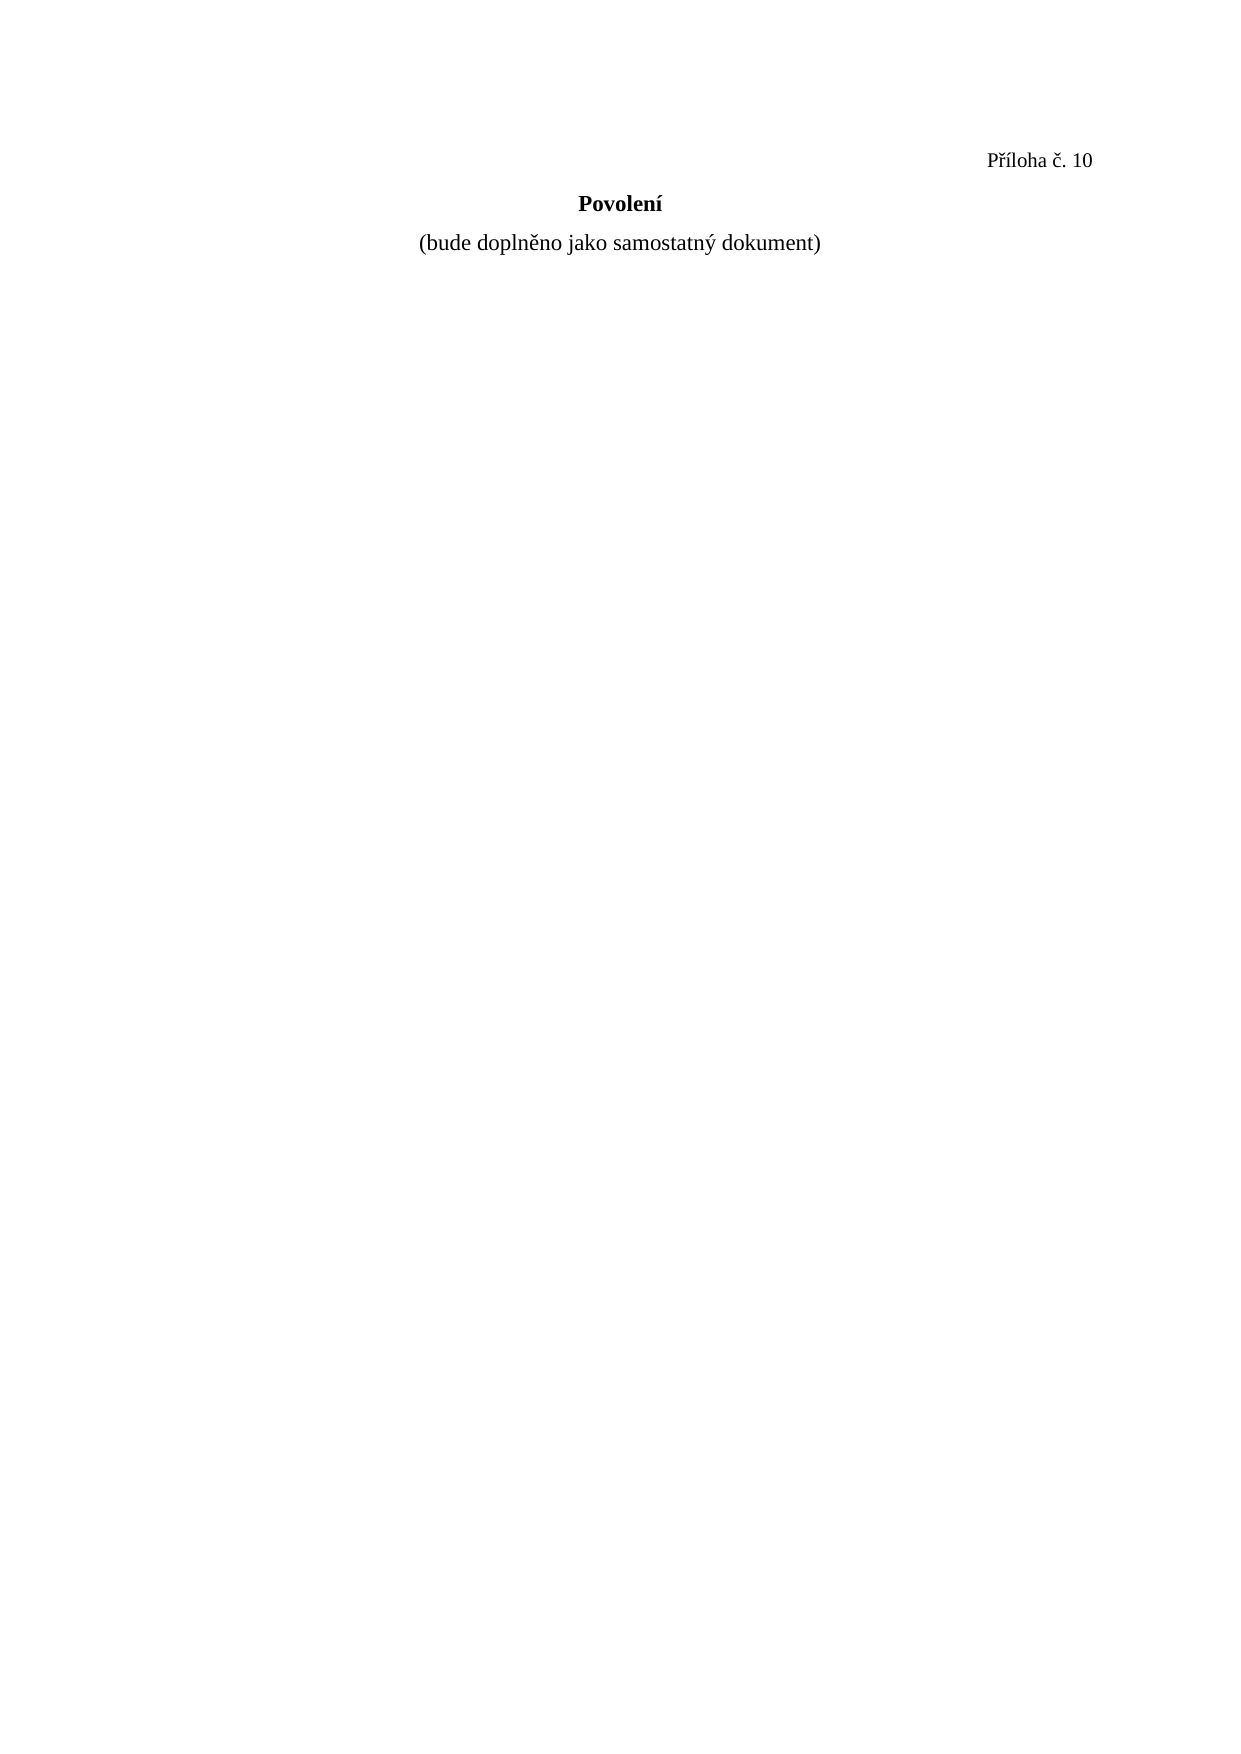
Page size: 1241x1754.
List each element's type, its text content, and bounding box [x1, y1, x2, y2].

text Povolení [148, 190, 1093, 217]
text (bude doplněno jako samostatný dokument) [148, 229, 1093, 255]
text Příloha č. 10 [148, 148, 1093, 172]
